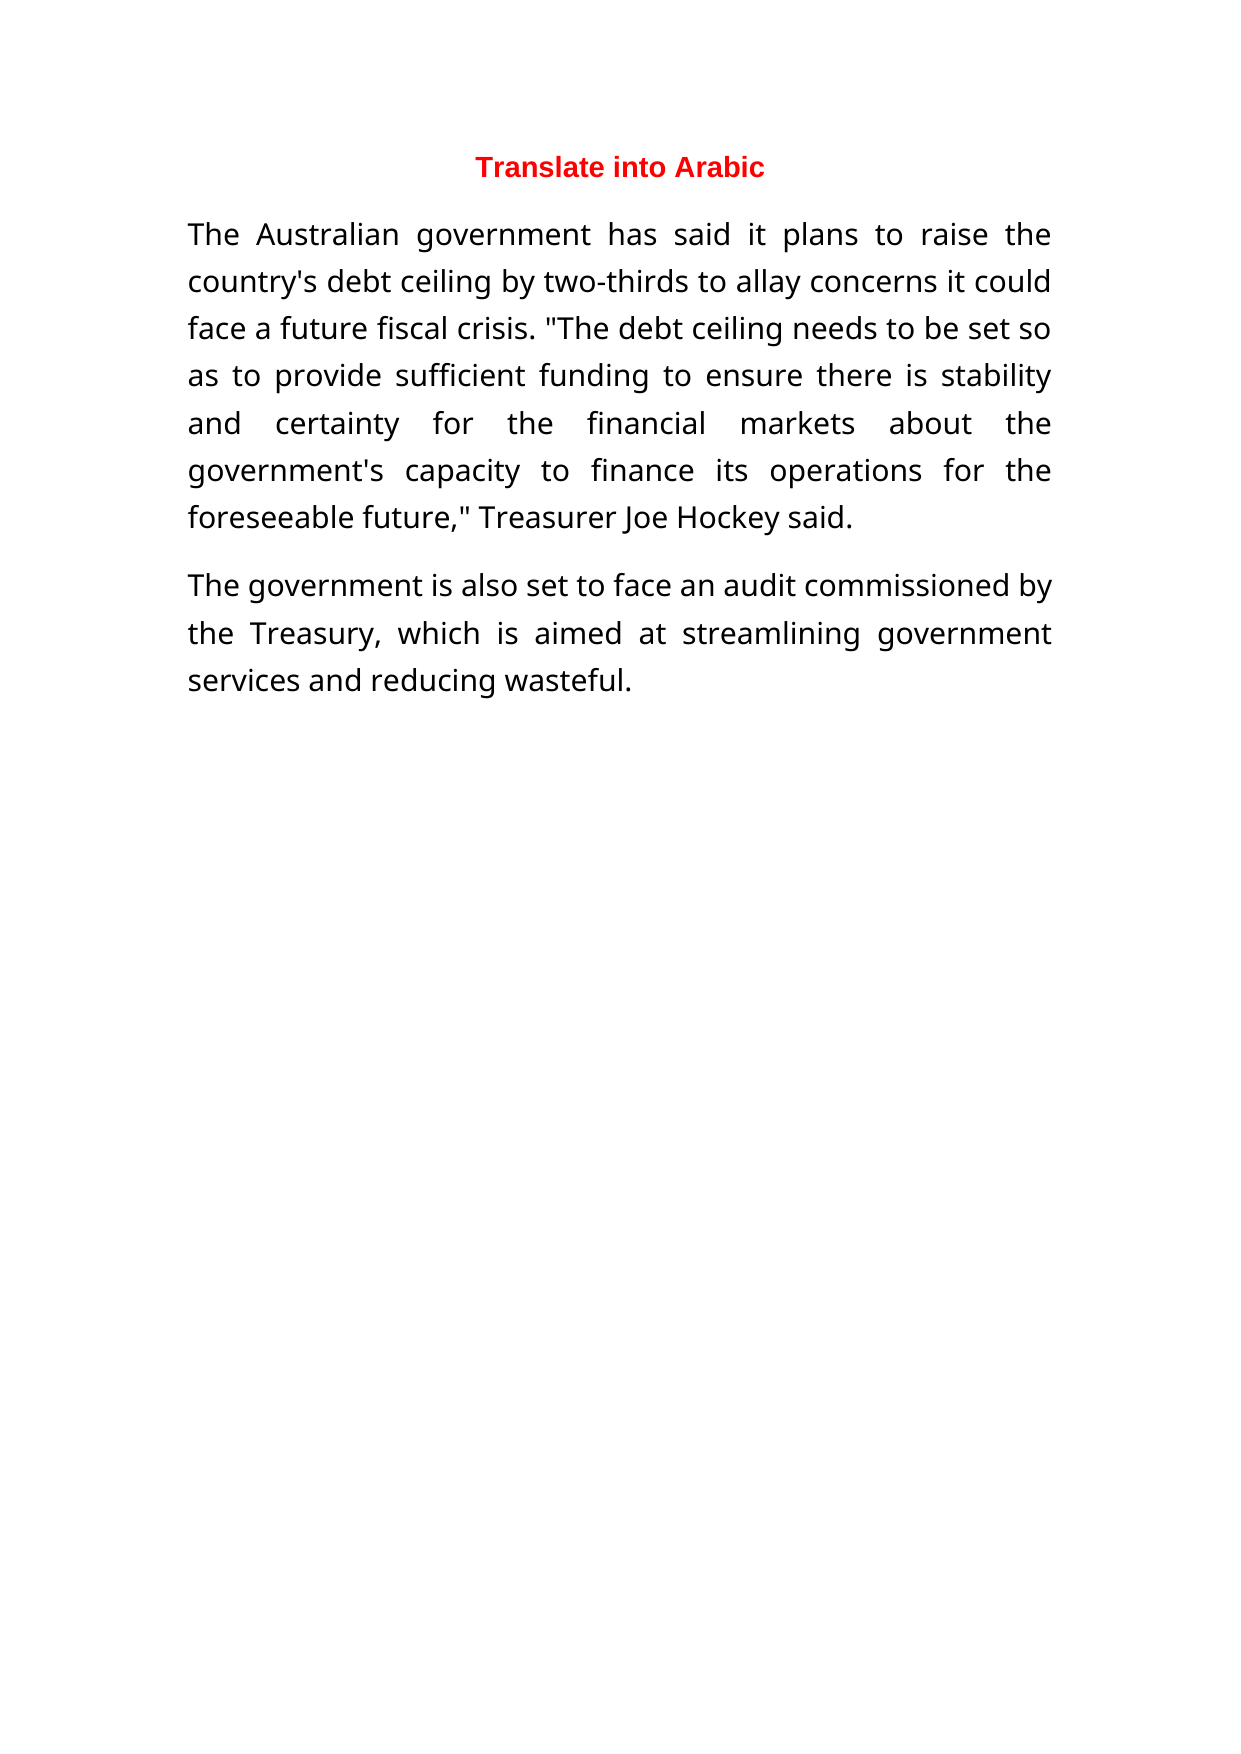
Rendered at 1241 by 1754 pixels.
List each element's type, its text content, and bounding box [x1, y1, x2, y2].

text The government is also set to face an audit commissioned by the Treasury, which is aimed at streamlining government services and reducing wasteful. [187, 564, 1053, 700]
text The Australian government has said it plans to raise the country's debt ceiling by two-thirds to allay concerns it could face a future fiscal crisis. "The debt ceiling needs to be set so as to provide sufficient funding to ensure there is stability and certainty for the financial markets about the government's capacity to finance its operations for the foreseeable future," Treasurer Joe Hockey said. [187, 213, 1053, 538]
text Translate into Arabic [187, 150, 1053, 183]
